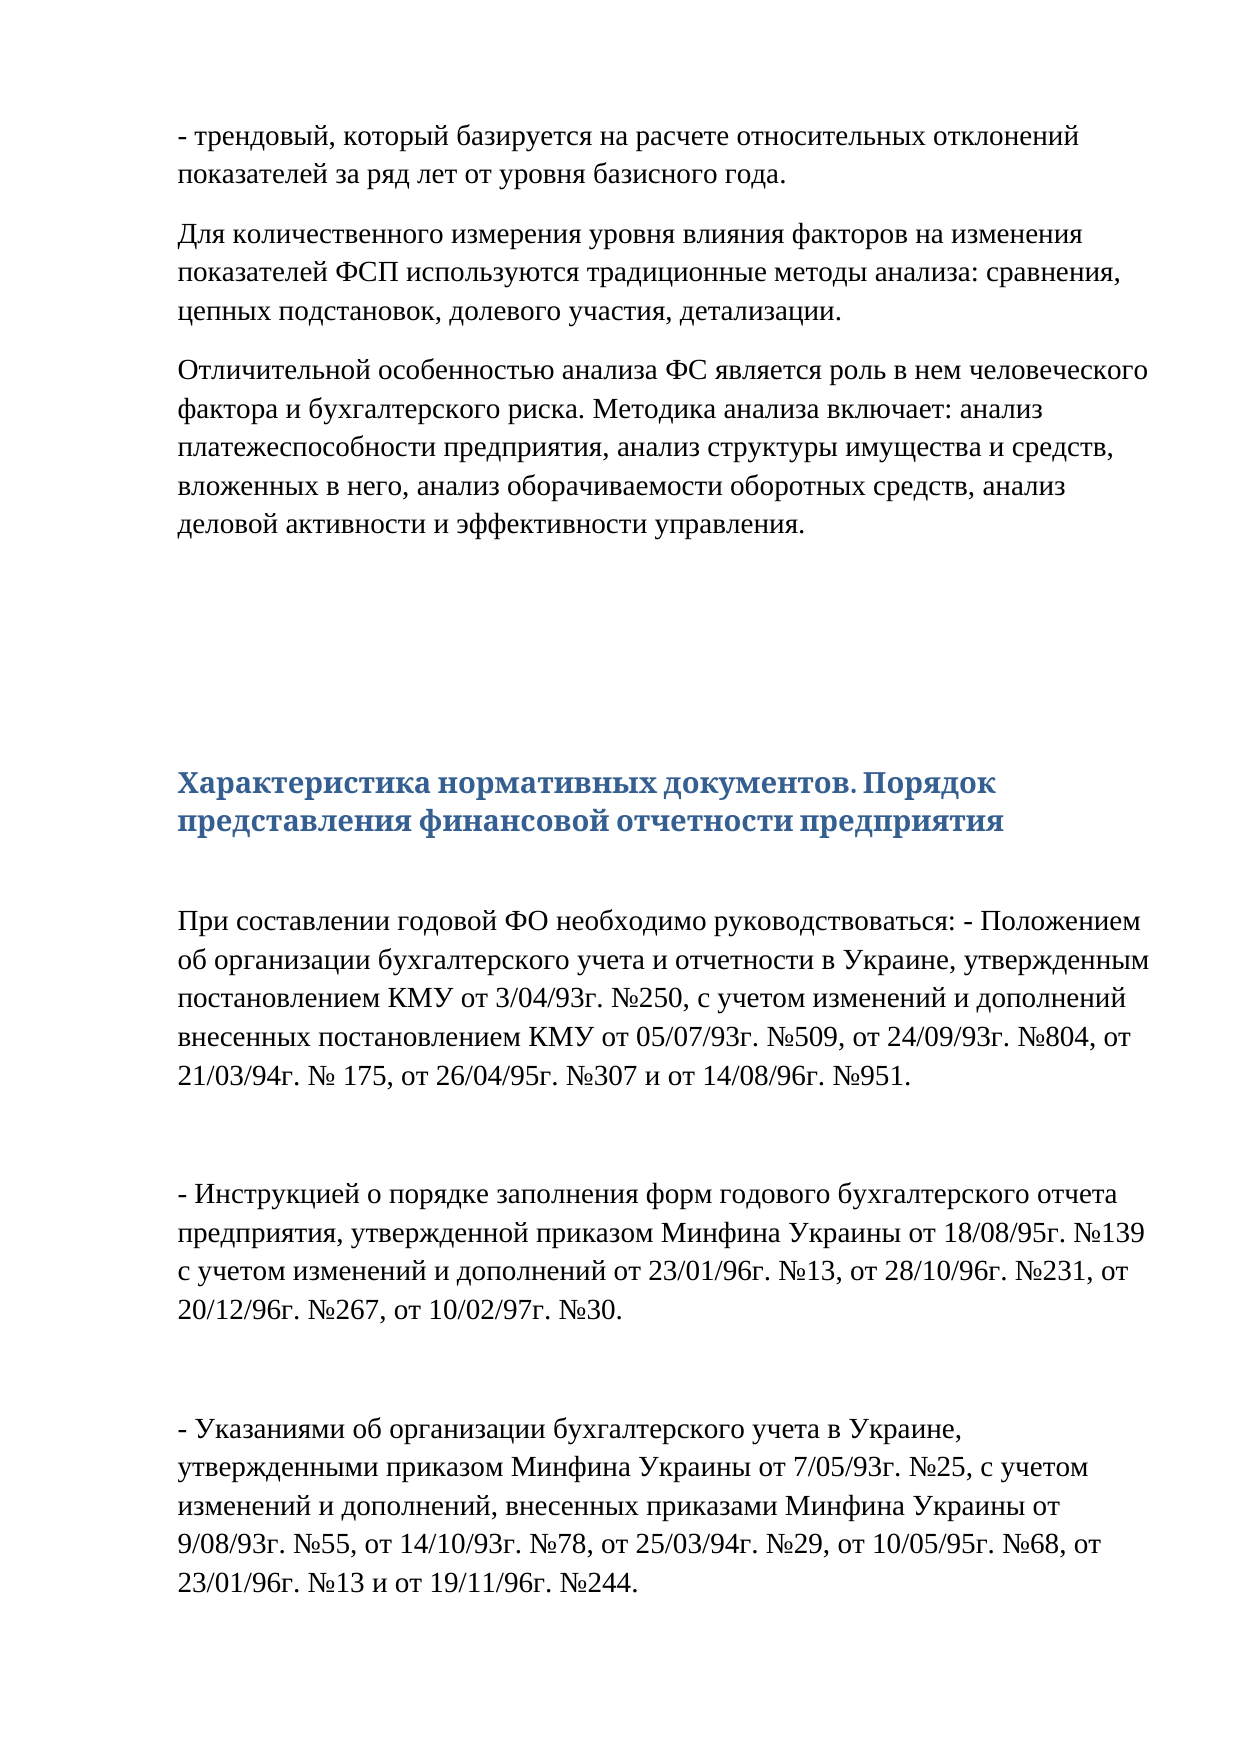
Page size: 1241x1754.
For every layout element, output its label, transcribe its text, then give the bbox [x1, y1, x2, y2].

text При составлении годовой ФО необходимо руководствоваться: - Положением об организации бухгалтерского учета и отчетности в Украине, утвержденным постановлением КМУ от 3/04/93г. №250, с учетом изменений и дополнений внесенных постановлением КМУ от 05/07/93г. №509, от 24/09/93г. №804, от 21/03/94г. № 175, от 26/04/95г. №307 и от 14/08/96г. №951. [177, 903, 1152, 1091]
text Отличительной особенностью анализа ФС является роль в нем человеческого фактора и бухгалтерского риска. Методика анализа включает: анализ платежеспособности предприятия, анализ структуры имущества и средств, вложенных в него, анализ оборачиваемости оборотных средств, анализ деловой активности и эффективности управления. [177, 352, 1152, 540]
text - трендовый, который базируется на расчете относительных отклонений показателей за ряд лет от уровня базисного года. [177, 118, 1152, 190]
text - Инструкцией о порядке заполнения форм годового бухгалтерского отчета предприятия, утвержденной приказом Минфина Украины от 18/08/95г. №139 с учетом изменений и дополнений от 23/01/96г. №13, от 28/10/96г. №231, от 20/12/96г. №267, от 10/02/97г. №30. [177, 1176, 1152, 1326]
subtitle Характеристика нормативных документов. Порядок представления финансовой отчетности предприятия [177, 767, 1152, 839]
text - Указаниями об организации бухгалтерского учета в Украине, утвержденными приказом Минфина Украины от 7/05/93г. №25, с учетом изменений и дополнений, внесенных приказами Минфина Украины от 9/08/93г. №55, от 14/10/93г. №78, от 25/03/94г. №29, от 10/05/95г. №68, от 23/01/96г. №13 и от 19/11/96г. №244. [177, 1411, 1152, 1598]
text Для количественного измерения уровня влияния факторов на изменения показателей ФСП используются традиционные методы анализа: сравнения, цепных подстановок, долевого участия, детализации. [177, 216, 1152, 327]
